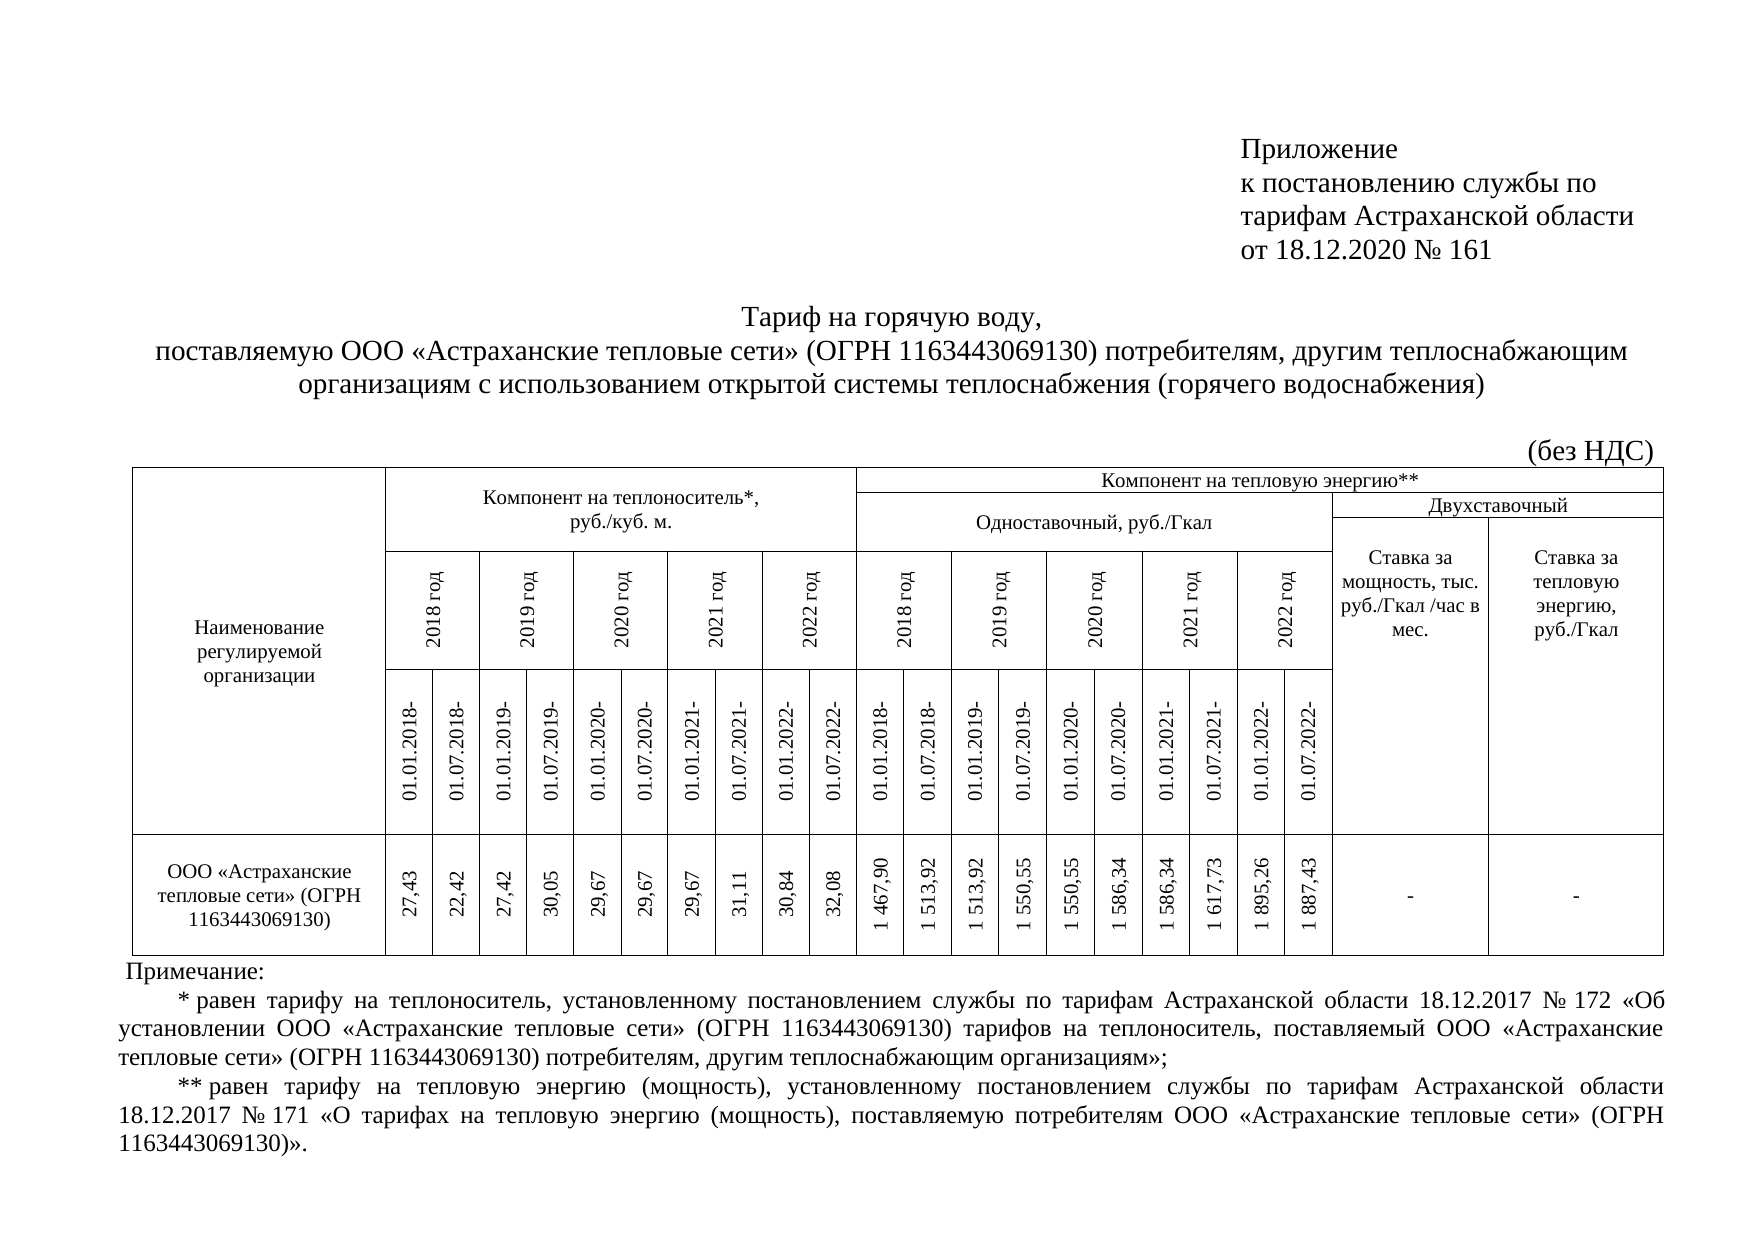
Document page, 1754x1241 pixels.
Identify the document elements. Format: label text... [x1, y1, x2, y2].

table_cell 01.01.2020-30.06.2020 [1047, 670, 1094, 833]
table_cell 1 895,26 [1238, 835, 1284, 955]
table_cell 1 586,34 [1143, 835, 1189, 955]
text ** равен тарифу на тепловую энергию (мощность), установленному постановлением службы по тарифам Астраханской области 18.12.2017 № 171 «О тарифах на тепловую энергию (мощность), поставляемую потребителям ООО «Астраханские тепловые сети» (ОГРН 1163443069130)». [118, 1071, 1665, 1157]
table_header Компонент на теплоноситель*, руб./куб. м. [386, 468, 856, 551]
table_cell 1 887,43 [1285, 835, 1332, 955]
table_cell 2018 год [386, 552, 479, 669]
table_cell ООО «Астраханские тепловые сети» (ОГРН 1163443069130) [133, 835, 385, 955]
table_cell [1333, 669, 1488, 833]
table_cell Ставка за тепловую энергию, руб./Гкал [1489, 518, 1663, 669]
text Приложение [1240, 131, 1665, 165]
table_cell - [1333, 835, 1488, 955]
text Тариф на горячую воду, [118, 299, 1665, 333]
text тарифам Астраханской области [1240, 198, 1665, 232]
table_cell 01.01.2018-30.06.2018 [857, 670, 903, 833]
table_cell 01.07.2018-31.12.2018 [904, 670, 951, 833]
table_cell 29,67 [668, 835, 715, 955]
table_cell 01.01.2022-30.06.2022 [1238, 670, 1284, 833]
table_cell Ставка за мощность, тыс. руб./Гкал /час в мес. [1333, 518, 1488, 669]
table_cell Двухставочный [1333, 493, 1663, 517]
table_cell 1 513,92 [904, 835, 951, 955]
table_header Компонент на тепловую энергию** [857, 468, 1663, 492]
text от 18.12.2020 № 161 [1240, 232, 1665, 266]
table_cell 2022 год [763, 552, 856, 669]
table_cell Одноставочный, руб./Гкал [857, 493, 1332, 551]
table_cell 2021 год [1143, 552, 1237, 669]
table_cell 1 586,34 [1095, 835, 1142, 955]
table_cell 30,84 [763, 835, 809, 955]
text поставляемую ООО «Астраханские тепловые сети» (ОГРН 1163443069130) потребителям, другим теплоснабжающим организациям с использованием открытой системы теплоснабжения (горячего водоснабжения) [118, 333, 1665, 400]
table_cell 01.07.2020-31.12.2020 [1095, 670, 1142, 833]
table_cell [1489, 669, 1663, 833]
table_cell 01.07.2021-31.12.2021 [716, 670, 762, 833]
table_cell 01.07.2022-31.12.2022 [1285, 670, 1332, 833]
text к постановлению службы по [1240, 165, 1665, 198]
table_cell 01.07.2020-31.12.2020 [622, 670, 667, 833]
table_cell 27,42 [480, 835, 526, 955]
table_cell 2022 год [1238, 552, 1332, 669]
table_cell 2020 год [574, 552, 667, 669]
table_cell 1 550,55 [1047, 835, 1094, 955]
table_cell 2019 год [952, 552, 1046, 669]
table_cell 01.01.2022-30.06.2022 [763, 670, 809, 833]
table_cell 01.07.2019-31.12.2019 [527, 670, 573, 833]
table_cell 27,43 [386, 835, 432, 955]
text (без НДС) [118, 433, 1654, 467]
table_cell 01.07.2021-31.12.2021 [1190, 670, 1237, 833]
table_cell 2021 год [668, 552, 762, 669]
table_cell 01.01.2019-30.06.2019 [480, 670, 526, 833]
text * равен тарифу на теплоноситель, установленному постановлением службы по тарифам Астраханской области 18.12.2017 № 172 «Об установлении ООО «Астраханские тепловые сети» (ОГРН 1163443069130) тарифов на теплоноситель, поставляемый ООО «Астраханские тепловые сети» (ОГРН 1163443069130) потребителям, другим теплоснабжающим организациям»; [118, 985, 1665, 1071]
table_cell 01.01.2020-30.06.2020 [574, 670, 621, 833]
table_header Наименование регулируемой организации [133, 468, 385, 833]
table_cell 1 617,73 [1190, 835, 1237, 955]
table_cell 1 467,90 [857, 835, 903, 955]
table_cell 01.01.2021-30.06.2021 [1143, 670, 1189, 833]
table_cell 01.07.2018-31.12.2018 [433, 670, 479, 833]
text Примечание: [118, 956, 1665, 985]
table_cell 32,08 [810, 835, 856, 955]
table_cell 01.01.2018-30.06.2018 [386, 670, 432, 833]
table_cell 29,67 [574, 835, 621, 955]
table_cell 2019 год [480, 552, 573, 669]
table_cell - [1489, 835, 1663, 955]
table_cell 29,67 [622, 835, 667, 955]
table_cell 1 513,92 [952, 835, 998, 955]
table_cell 01.01.2019-30.06.2019 [952, 670, 998, 833]
table_cell 31,11 [716, 835, 762, 955]
table_cell 22,42 [433, 835, 479, 955]
table_cell 01.07.2019-31.12.2019 [999, 670, 1046, 833]
table_cell 1 550,55 [999, 835, 1046, 955]
table_cell 30,05 [527, 835, 573, 955]
table_cell 2018 год [857, 552, 951, 669]
table_cell 01.01.2021-30.06.2021 [668, 670, 715, 833]
table_cell 01.07.2022-31.12.2022 [810, 670, 856, 833]
table_cell 2020 год [1047, 552, 1142, 669]
